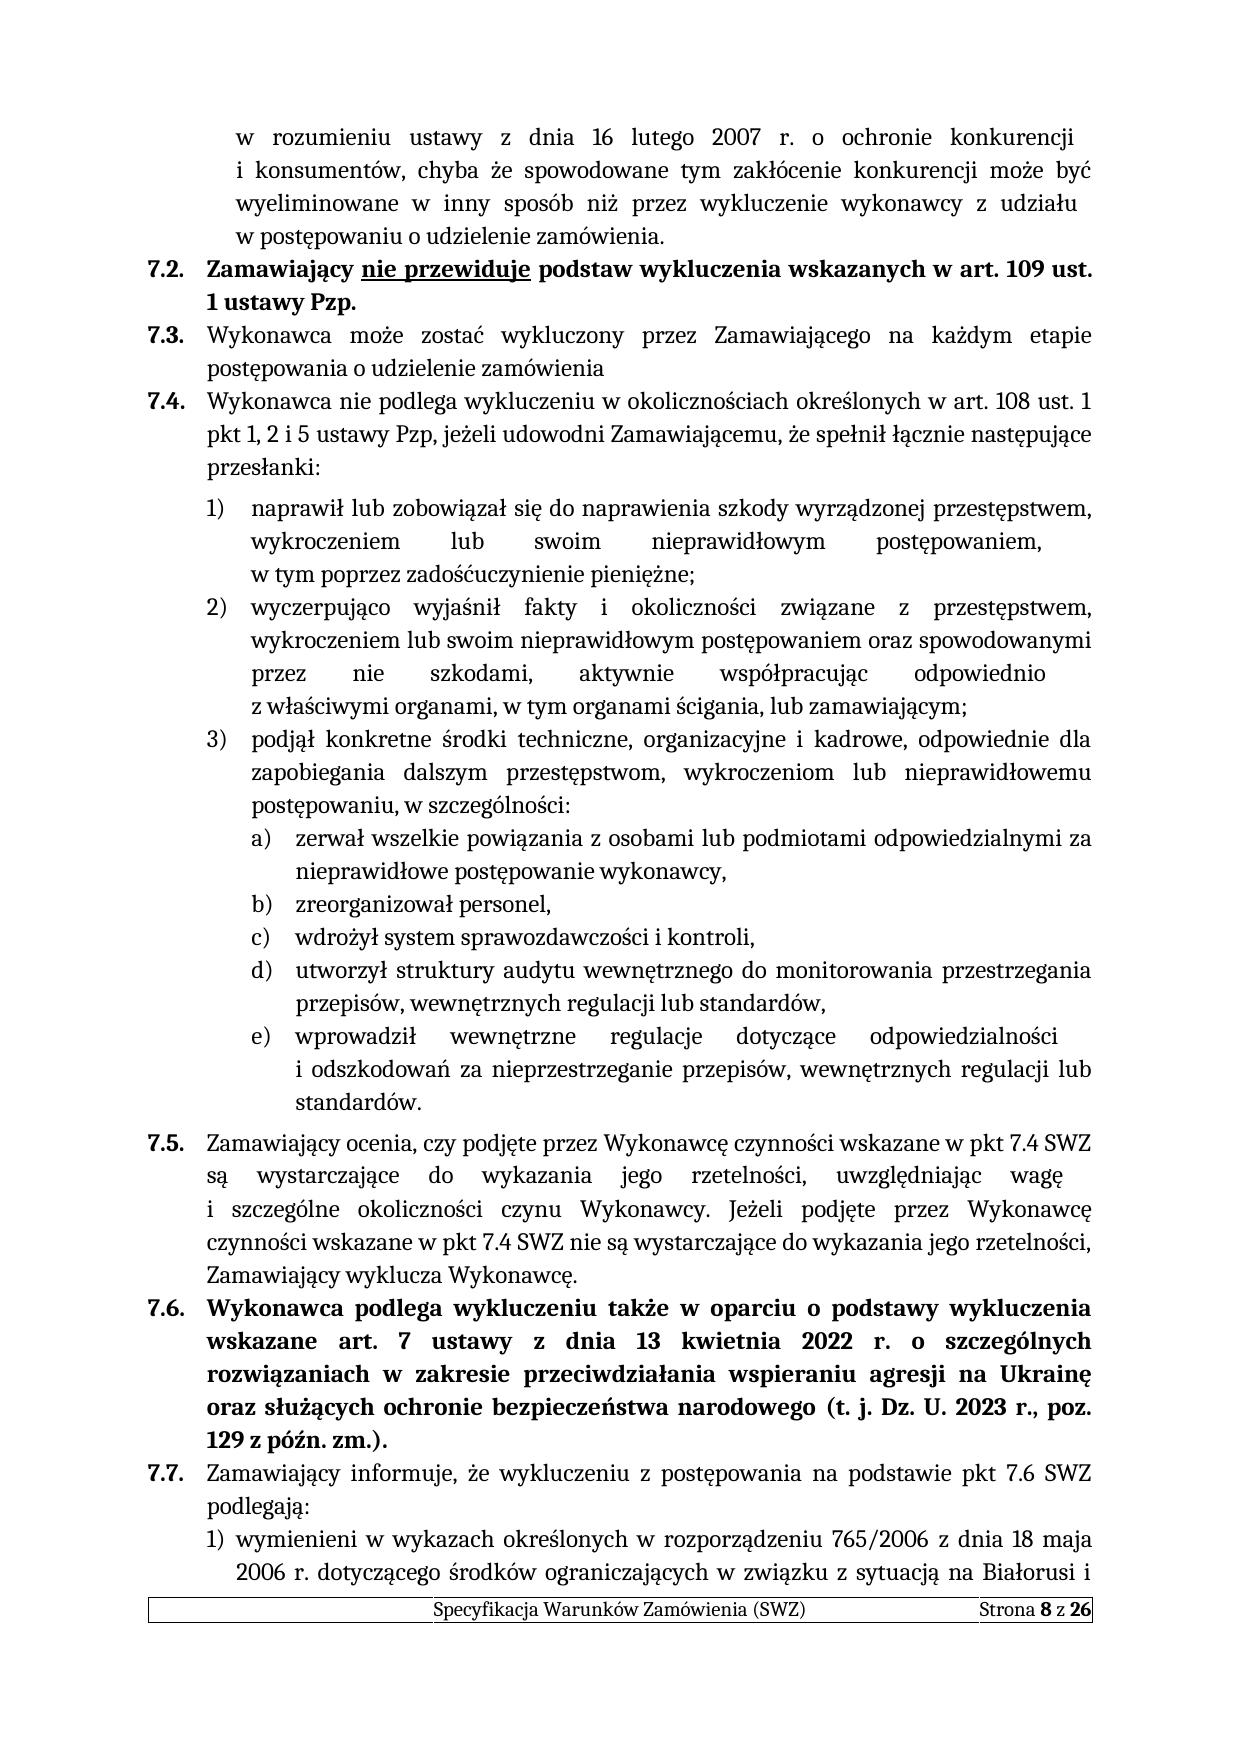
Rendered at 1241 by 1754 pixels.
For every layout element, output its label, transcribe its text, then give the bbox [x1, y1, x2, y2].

list Zamawiający nie przewiduje podstaw wykluczenia wskazanych w art. 109 ust. 1 ustawy Pzp. [148, 255, 1093, 317]
list Zamawiający informuje, że wykluczeniu z postępowania na podstawie pkt 7.6 SWZ podlegają: [148, 1459, 1093, 1520]
list wyczerpująco wyjaśnił fakty i okoliczności związane z przestępstwem, wykroczeniem lub swoim nieprawidłowym postępowaniem oraz spowodowanymi przez nie szkodami, aktywnie współpracując odpowiednio z właściwymi organami, w tym organami ścigania, lub zamawiającym; [207, 593, 1093, 720]
list Wykonawca podlega wykluczeniu także w oparciu o podstawy wykluczenia wskazane art. 7 ustawy z dnia 13 kwietnia 2022 r. o szczególnych rozwiązaniach w zakresie przeciwdziałania wspieraniu agresji na Ukrainę oraz służących ochronie bezpieczeństwa narodowego (t. j. Dz. U. 2023 r., poz. 129 z późn. zm.). [148, 1293, 1093, 1454]
list podjął konkretne środki techniczne, organizacyjne i kadrowe, odpowiednie dla zapobiegania dalszym przestępstwom, wykroczeniom lub nieprawidłowemu postępowaniu, w szczególności: [207, 725, 1093, 819]
list wdrożył system sprawozdawczości i kontroli, [251, 923, 1093, 952]
list Wykonawca może zostać wykluczony przez Zamawiającego na każdym etapie postępowania o udzielenie zamówienia [148, 321, 1093, 383]
list naprawił lub zobowiązał się do naprawienia szkody wyrządzonej przestępstwem, wykroczeniem lub swoim nieprawidłowym postępowaniem, w tym poprzez zadośćuczynienie pieniężne; [207, 493, 1093, 588]
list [207, 1525, 1093, 1586]
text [207, 123, 1093, 251]
list zerwał wszelkie powiązania z osobami lub podmiotami odpowiedzialnymi za nieprawidłowe postępowanie wykonawcy, [251, 824, 1093, 886]
list Zamawiający ocenia, czy podjęte przez Wykonawcę czynności wskazane w pkt 7.4 SWZ są wystarczające do wykazania jego rzetelności, uwzględniając wagę i szczególne okoliczności czynu Wykonawcy. Jeżeli podjęte przez Wykonawcę czynności wskazane w pkt 7.4 SWZ nie są wystarczające do wykazania jego rzetelności, Zamawiający wyklucza Wykonawcę. [148, 1128, 1093, 1289]
list zreorganizował personel, [251, 890, 1093, 918]
list Wykonawca nie podlega wykluczeniu w okolicznościach określonych w art. 108 ust. 1 pkt 1, 2 i 5 ustawy Pzp, jeżeli udowodni Zamawiającemu, że spełnił łącznie następujące przesłanki: [148, 387, 1093, 482]
list wprowadził wewnętrzne regulacje dotyczące odpowiedzialności i odszkodowań za nieprzestrzeganie przepisów, wewnętrznych regulacji lub standardów. [251, 1022, 1093, 1117]
list utworzył struktury audytu wewnętrznego do monitorowania przestrzegania przepisów, wewnętrznych regulacji lub standardów, [251, 956, 1093, 1018]
